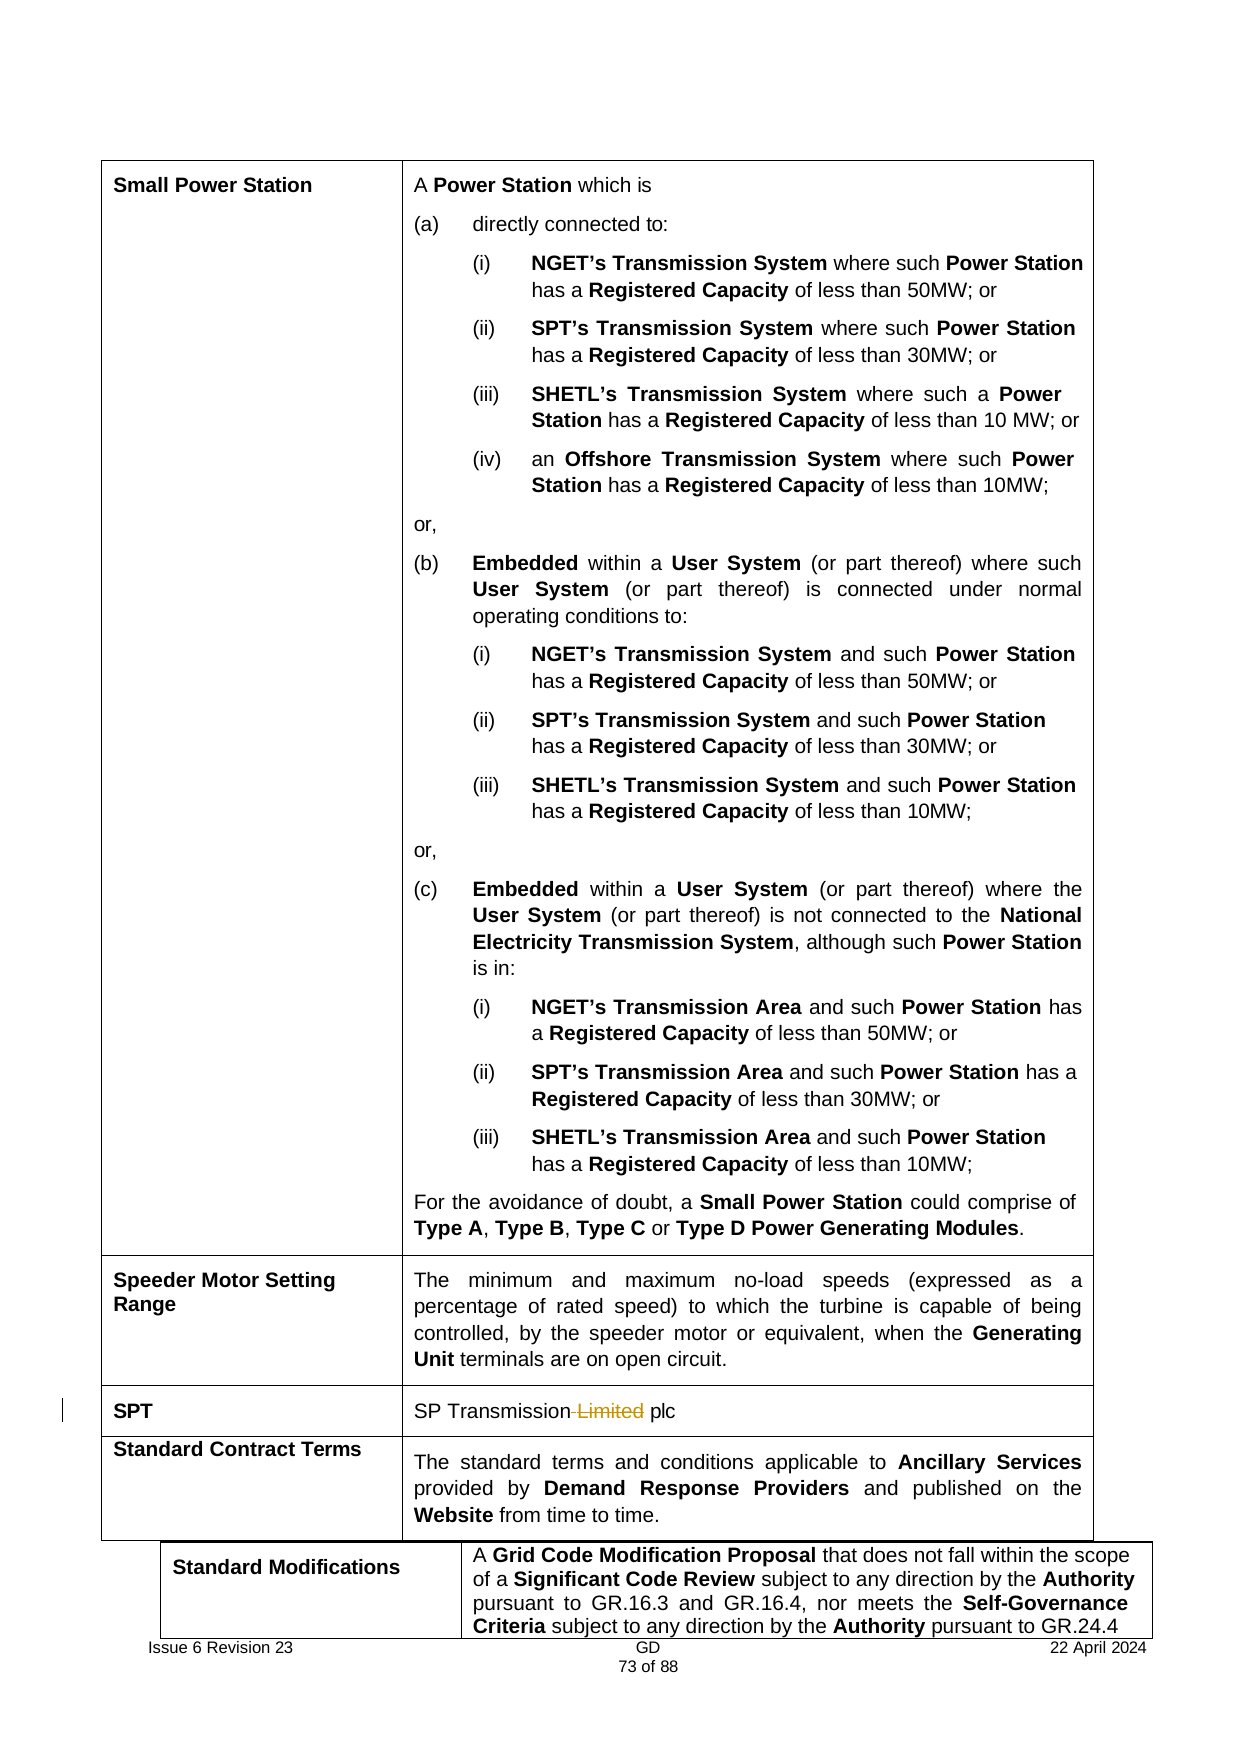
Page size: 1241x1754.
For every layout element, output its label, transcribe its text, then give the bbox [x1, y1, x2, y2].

table_cell Standard Contract Terms [102, 1437, 402, 1540]
table_cell SPT [102, 1386, 402, 1436]
table_cell Speeder Motor Setting Range [102, 1256, 402, 1385]
table_cell The minimum and maximum no-load speeds (expressed as a percentage of rated speed) to which the turbine is capable of being controlled, by the speeder motor or equivalent, when the Generating Unit terminals are on open circuit. [403, 1256, 1093, 1385]
table_cell The standard terms and conditions applicable to Ancillary Services provided by Demand Response Providers and published on the Website from time to time. [403, 1437, 1093, 1540]
table_header A Power Station which is directly connected to: NGET’s Transmission System where such Power Station has a Registered Capacity of less than 50MW; or SPT’s Transmission System where such Power Station has a Registered Capacity of less than 30MW; or SHETL’s Transmission System where such a Power Station has a Registered Capacity of less than 10 MW; or an Offshore Transmission System where such Power Station has a Registered Capacity of less than 10MW; or, Embedded within a User System (or part thereof) where such User System (or part thereof) is connected under normal operating conditions to: NGET’s Transmission System and such Power Station has a Registered Capacity of less than 50MW; or SPT’s Transmission System and such Power Station has a Registered Capacity of less than 30MW; or SHETL’s Transmission System and such Power Station has a Registered Capacity of less than 10MW; or, Embedded within a User System (or part thereof) where the User System (or part thereof) is not connected to the National Electricity Transmission System, although such Power Station is in: NGET’s Transmission Area and such Power Station has a Registered Capacity of less than 50MW; or SPT’s Transmission Area and such Power Station has a Registered Capacity of less than 30MW; or SHETL’s Transmission Area and such Power Station has a Registered Capacity of less than 10MW; For the avoidance of doubt, a Small Power Station could comprise of Type A, Type B, Type C or Type D Power Generating Modules. [403, 161, 1093, 1254]
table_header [462, 1543, 1152, 1638]
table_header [161, 1543, 461, 1638]
table_cell SP Transmission plc [403, 1386, 1093, 1436]
table_header Small Power Station [102, 161, 402, 1254]
